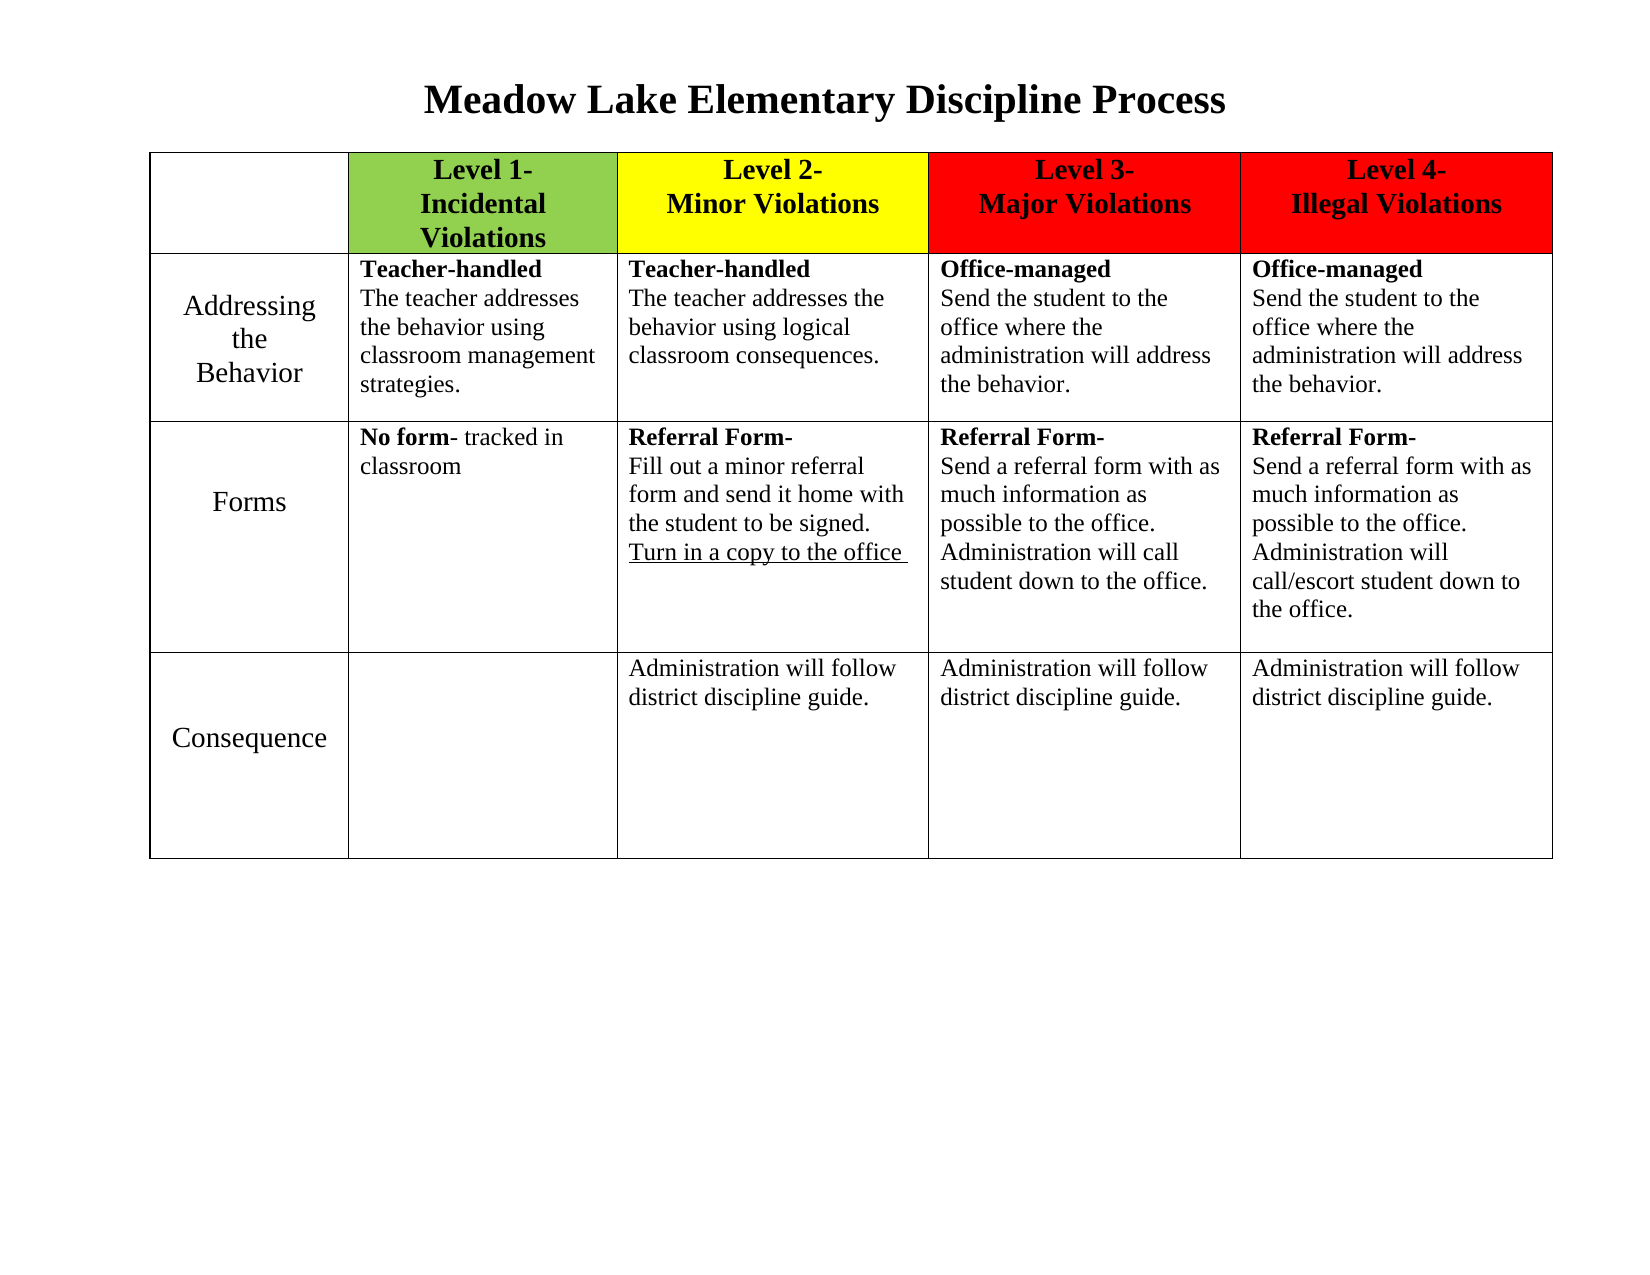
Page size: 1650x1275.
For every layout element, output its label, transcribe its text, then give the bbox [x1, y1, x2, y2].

table_header Level 1- Incidental Violations [349, 153, 617, 253]
table_cell [349, 653, 617, 858]
table_cell Teacher-handled The teacher addresses the behavior using logical classroom consequences. [618, 254, 928, 421]
table_cell Forms [151, 422, 348, 652]
table_cell Office-managed Send the student to the office where the administration will address the behavior. [929, 254, 1240, 421]
table_cell Administration will follow district discipline guide. [1241, 653, 1552, 858]
table_cell Office-managed Send the student to the office where the administration will address the behavior. [1241, 254, 1552, 421]
table_cell Referral Form- Send a referral form with as much information as possible to the office. Administration will call student down to the office. [929, 422, 1240, 652]
table_cell Referral Form- Fill out a minor referral form and send it home with the student to be signed. Turn in a copy to the office [618, 422, 928, 652]
table_cell Teacher-handled The teacher addresses the behavior using classroom management strategies. [349, 254, 617, 421]
table_cell Administration will follow district discipline guide. [929, 653, 1240, 858]
table_header Level 4- Illegal Violations [1241, 153, 1552, 253]
table_header Level 2- Minor Violations [618, 153, 928, 253]
table_cell No form- tracked in classroom [349, 422, 617, 652]
table_cell Consequence [151, 653, 348, 858]
table_header [151, 153, 348, 253]
table_cell Administration will follow district discipline guide. [618, 653, 928, 858]
table_cell Addressing the Behavior [151, 254, 348, 421]
table_cell Referral Form- Send a referral form with as much information as possible to the office. Administration will call/escort student down to the office. [1241, 422, 1552, 652]
table_header Level 3- Major Violations [929, 153, 1240, 253]
